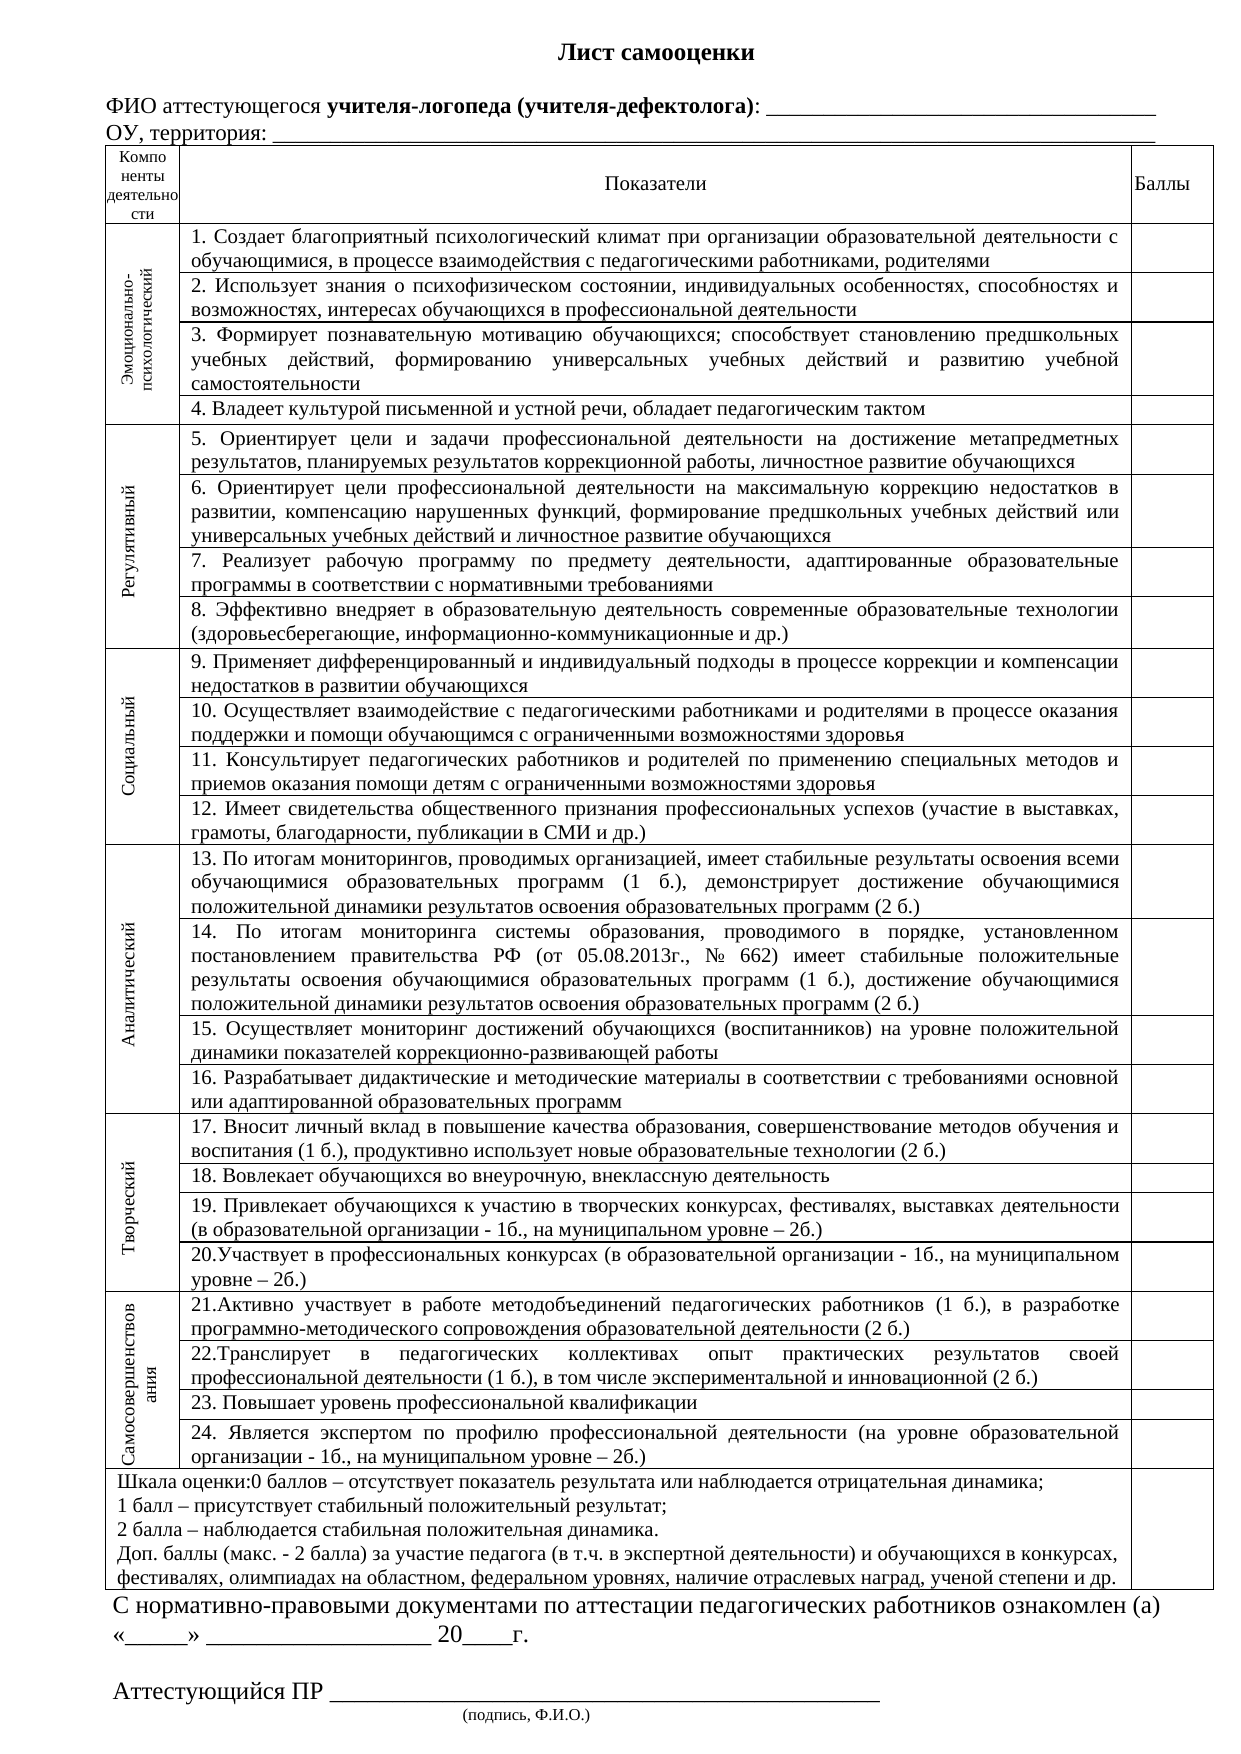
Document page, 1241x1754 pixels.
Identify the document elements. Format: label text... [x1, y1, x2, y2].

table_cell 18. Вовлекает обучающихся во внеурочную, внеклассную деятельность [180, 1164, 1131, 1192]
table_cell 23. Повышает уровень профессиональной квалификации [180, 1390, 1131, 1419]
table_cell [1132, 548, 1213, 596]
table_cell 12. Имеет свидетельства общественного признания профессиональных успехов (участие в выставках, грамоты, благодарности, публикации в СМИ и др.) [180, 796, 1131, 844]
text Лист самооценки [150, 37, 1162, 66]
table_cell [1132, 1114, 1213, 1162]
table_cell 9. Применяет дифференцированный и индивидуальный подходы в процессе коррекции и компенсации недостатков в развитии обучающихся [180, 649, 1131, 697]
table_cell 1. Создает благоприятный психологический климат при организации образовательной деятельности с обучающимися, в процессе взаимодействия с педагогическими работниками, родителями [180, 224, 1131, 272]
table_cell Шкала оценки:0 баллов – отсутствует показатель результата или наблюдается отрицательная динамика; 1 балл – присутствует стабильный положительный результат; 2 балла – наблюдается стабильная положительная динамика. Доп. баллы (макс. - 2 балла) за участие педагога (в т.ч. в экспертной деятельности) и обучающихся в конкурсах, фестивалях, олимпиадах на областном, федеральном уровнях, наличие отраслевых наград, ученой степени и др. [106, 1469, 1131, 1589]
table_cell [1132, 323, 1213, 394]
text С нормативно-правовыми документами по аттестации педагогических работников ознакомлен (а) [112, 1590, 1162, 1619]
table_header Баллы [1132, 146, 1213, 223]
table_cell 10. Осуществляет взаимодействие с педагогическими работниками и родителями в процессе оказания поддержки и помощи обучающимся с ограниченными возможностями здоровья [180, 698, 1131, 746]
table_cell [1132, 1292, 1213, 1340]
table_cell [1132, 649, 1213, 697]
table_cell [1132, 273, 1213, 321]
table_header Показатели [180, 146, 1131, 223]
table_cell [1132, 597, 1213, 648]
table_cell 22.Транслирует в педагогических коллективах опыт практических результатов своей профессиональной деятельности (1 б.), в том числе экспериментальной и инновационной (2 б.) [180, 1341, 1131, 1389]
table_cell [1132, 224, 1213, 272]
table_cell 4. Владеет культурой письменной и устной речи, обладает педагогическим тактом [180, 396, 1131, 424]
table_cell [1132, 747, 1213, 795]
text ФИО аттестующегося учителя-логопеда (учителя-дефектолога): __________________________________ [106, 93, 1162, 119]
table_cell [1132, 1193, 1213, 1241]
table_cell [1132, 1469, 1213, 1589]
text Аттестующийся ПР ____________________________________________ [112, 1676, 1162, 1705]
table_cell [1132, 1164, 1213, 1192]
text (подпись, Ф.И.О.) [150, 1705, 1162, 1724]
text «_____» __________________ 20____г. [112, 1619, 1162, 1648]
table_cell Аналитический [106, 845, 179, 1113]
table_cell [1132, 698, 1213, 746]
table_cell [1132, 475, 1213, 547]
table_cell 13. По итогам мониторингов, проводимых организацией, имеет стабильные результаты освоения всеми обучающимися образовательных программ (1 б.), демонстрирует достижение обучающимися положительной динамики результатов освоения образовательных программ (2 б.) [180, 845, 1131, 918]
table_cell [1132, 796, 1213, 844]
table_cell [1132, 1420, 1213, 1468]
table_cell [1132, 1016, 1213, 1064]
table_cell 6. Ориентирует цели профессиональной деятельности на максимальную коррекцию недостатков в развитии, компенсацию нарушенных функций, формирование предшкольных учебных действий или универсальных учебных действий и личностное развитие обучающихся [180, 475, 1131, 547]
table_cell 7. Реализует рабочую программу по предмету деятельности, адаптированные образовательные программы в соответствии с нормативными требованиями [180, 548, 1131, 596]
table_cell 5. Ориентирует цели и задачи профессиональной деятельности на достижение метапредметных результатов, планируемых результатов коррекционной работы, личностное развитие обучающихся [180, 425, 1131, 473]
text ОУ, территория: _____________________________________________________________________________ [106, 119, 1162, 145]
table_cell [1132, 396, 1213, 424]
table_cell Самосовершенствования [106, 1292, 179, 1468]
table_cell [1132, 1390, 1213, 1419]
table_cell 17. Вносит личный вклад в повышение качества образования, совершенствование методов обучения и воспитания (1 б.), продуктивно использует новые образовательные технологии (2 б.) [180, 1114, 1131, 1162]
table_cell Регулятивный [106, 425, 179, 648]
table_cell [1132, 425, 1213, 473]
table_cell 19. Привлекает обучающихся к участию в творческих конкурсах, фестивалях, выставках деятельности (в образовательной организации - 1б., на муниципальном уровне – 2б.) [180, 1193, 1131, 1241]
table_cell [1132, 845, 1213, 918]
table_cell 11. Консультирует педагогических работников и родителей по применению специальных методов и приемов оказания помощи детям с ограниченными возможностями здоровья [180, 747, 1131, 795]
table_cell Эмоционально-психологический [106, 224, 179, 424]
table_cell 3. Формирует познавательную мотивацию обучающихся; способствует становлению предшкольных учебных действий, формированию универсальных учебных действий и развитию учебной самостоятельности [180, 323, 1131, 394]
table_cell [1132, 919, 1213, 1015]
table_cell 21.Активно участвует в работе методобъединений педагогических работников (1 б.), в разработке программно-методического сопровождения образовательной деятельности (2 б.) [180, 1292, 1131, 1340]
table_cell [1132, 1243, 1213, 1291]
table_cell 20.Участвует в профессиональных конкурсах (в образовательной организации - 1б., на муниципальном уровне – 2б.) [180, 1243, 1131, 1291]
table_cell 8. Эффективно внедряет в образовательную деятельность современные образовательные технологии (здоровьесберегающие, информационно-коммуникационные и др.) [180, 597, 1131, 648]
table_cell Творческий [106, 1114, 179, 1291]
table_cell 15. Осуществляет мониторинг достижений обучающихся (воспитанников) на уровне положительной динамики показателей коррекционно-развивающей работы [180, 1016, 1131, 1064]
table_cell Социальный [106, 649, 179, 844]
table_cell 24. Является экспертом по профилю профессиональной деятельности (на уровне образовательной организации - 1б., на муниципальном уровне – 2б.) [180, 1420, 1131, 1468]
table_cell [1132, 1065, 1213, 1113]
table_cell 14. По итогам мониторинга системы образования, проводимого в порядке, установленном постановлением правительства РФ (от 05.08.2013г., № 662) имеет стабильные положительные результаты освоения обучающимися образовательных программ (1 б.), достижение обучающимися положительной динамики результатов освоения образовательных программ (2 б.) [180, 919, 1131, 1015]
table_cell 2. Использует знания о психофизическом состоянии, индивидуальных особенностях, способностях и возможностях, интересах обучающихся в профессиональной деятельности [180, 273, 1131, 321]
table_header Компо ненты деятельности [106, 146, 179, 223]
table_cell 16. Разрабатывает дидактические и методические материалы в соответствии с требованиями основной или адаптированной образовательных программ [180, 1065, 1131, 1113]
table_cell [1132, 1341, 1213, 1389]
